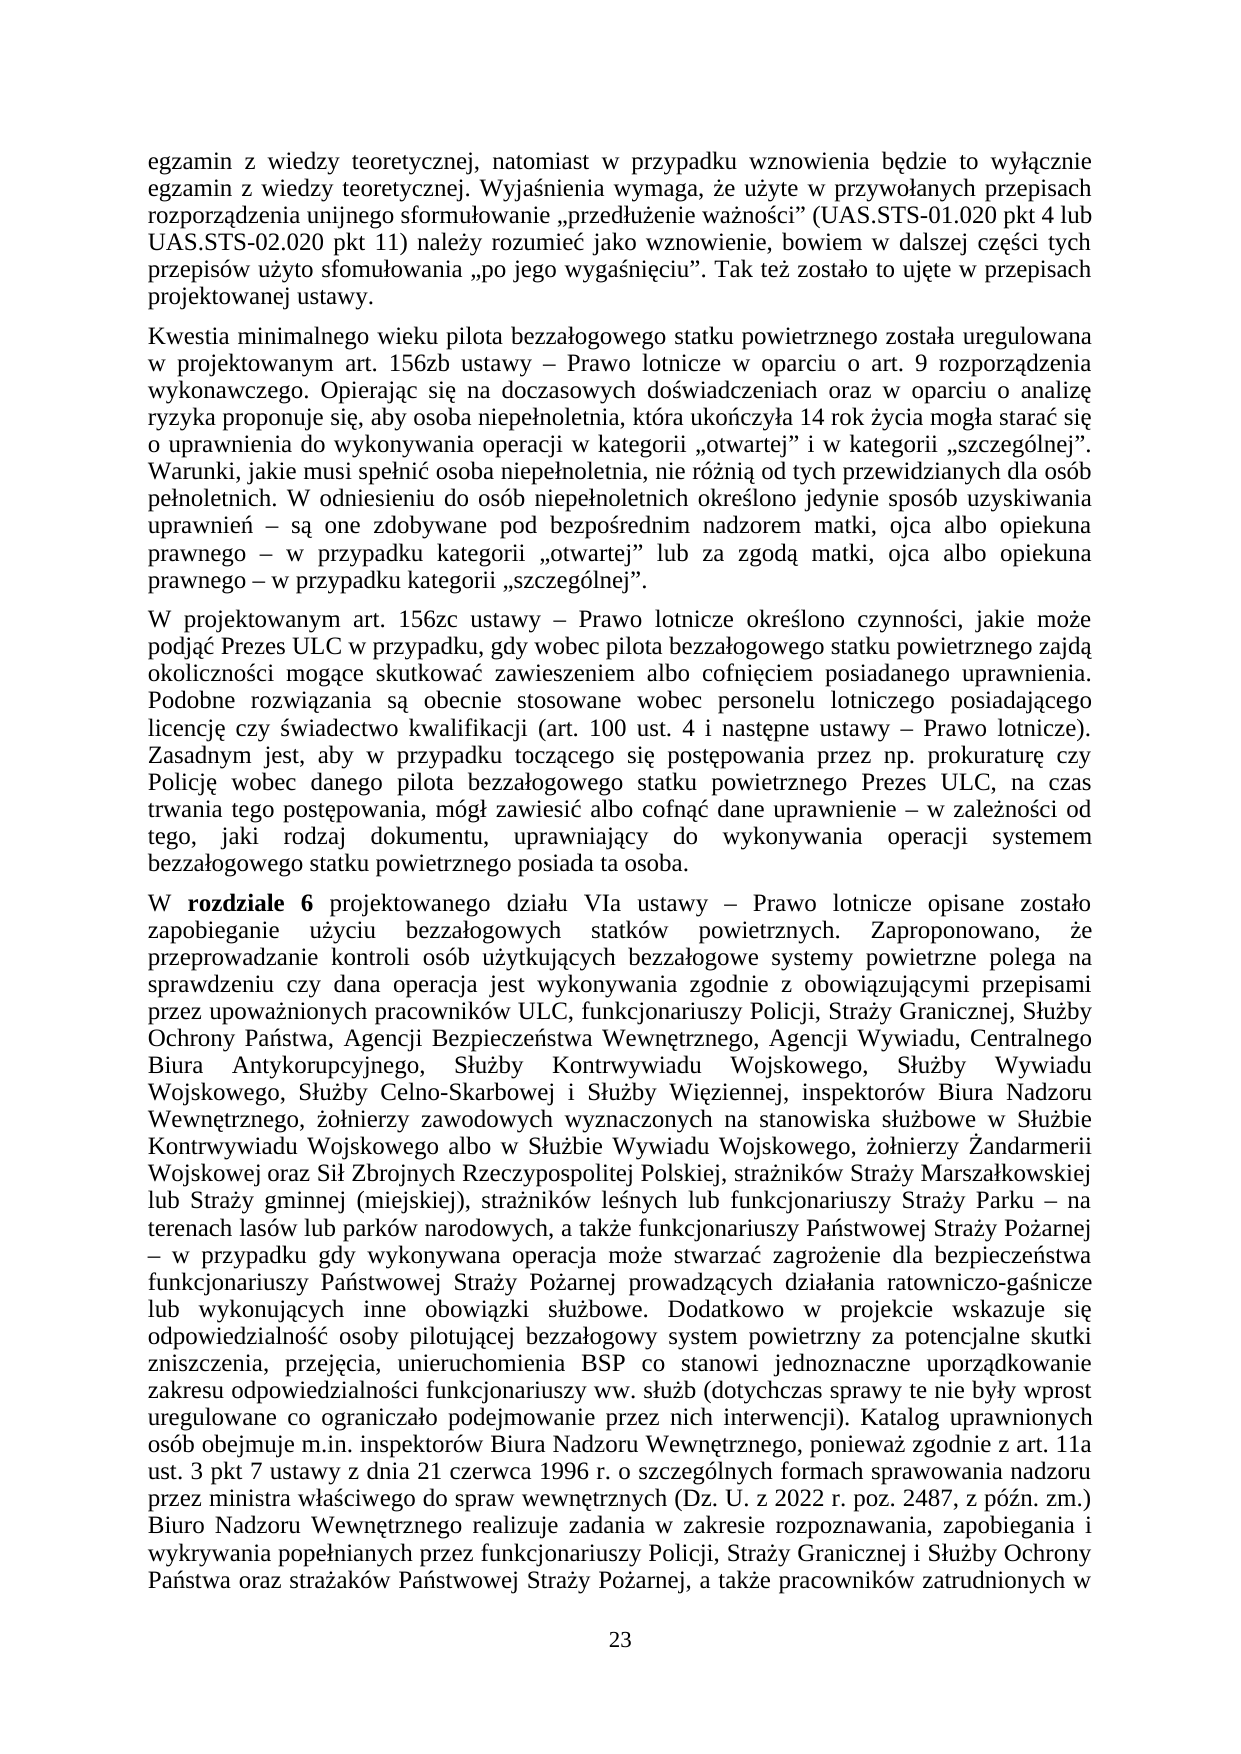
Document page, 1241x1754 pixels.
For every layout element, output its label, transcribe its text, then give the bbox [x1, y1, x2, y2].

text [148, 148, 1093, 310]
text Kwestia minimalnego wieku pilota bezzałogowego statku powietrznego została uregulowana w projektowanym art. 156zb ustawy – Prawo lotnicze w oparciu o art. 9 rozporządzenia wykonawczego. Opierając się na doczasowych doświadczeniach oraz w oparciu o analizę ryzyka proponuje się, aby osoba niepełnoletnia, która ukończyła 14 rok życia mogła starać się o uprawnienia do wykonywania operacji w kategorii „otwartej” i w kategorii „szczególnej”. Warunki, jakie musi spełnić osoba niepełnoletnia, nie różnią od tych przewidzianych dla osób pełnoletnich. W odniesieniu do osób niepełnoletnich określono jedynie sposób uzyskiwania uprawnień – są one zdobywane pod bezpośrednim nadzorem matki, ojca albo opiekuna prawnego – w przypadku kategorii „otwartej” lub za zgodą matki, ojca albo opiekuna prawnego – w przypadku kategorii „szczególnej”. [148, 323, 1093, 593]
text W projektowanym art. 156zc ustawy – Prawo lotnicze określono czynności, jakie może podjąć Prezes ULC w przypadku, gdy wobec pilota bezzałogowego statku powietrznego zajdą okoliczności mogące skutkować zawieszeniem albo cofnięciem posiadanego uprawnienia. Podobne rozwiązania są obecnie stosowane wobec personelu lotniczego posiadającego licencję czy świadectwo kwalifikacji (art. 100 ust. 4 i następne ustawy – Prawo lotnicze). Zasadnym jest, aby w przypadku toczącego się postępowania przez np. prokuraturę czy Policję wobec danego pilota bezzałogowego statku powietrznego Prezes ULC, na czas trwania tego postępowania, mógł zawiesić albo cofnąć dane uprawnienie – w zależności od tego, jaki rodzaj dokumentu, uprawniający do wykonywania operacji systemem bezzałogowego statku powietrznego posiada ta osoba. [148, 606, 1093, 877]
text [148, 889, 1093, 1593]
